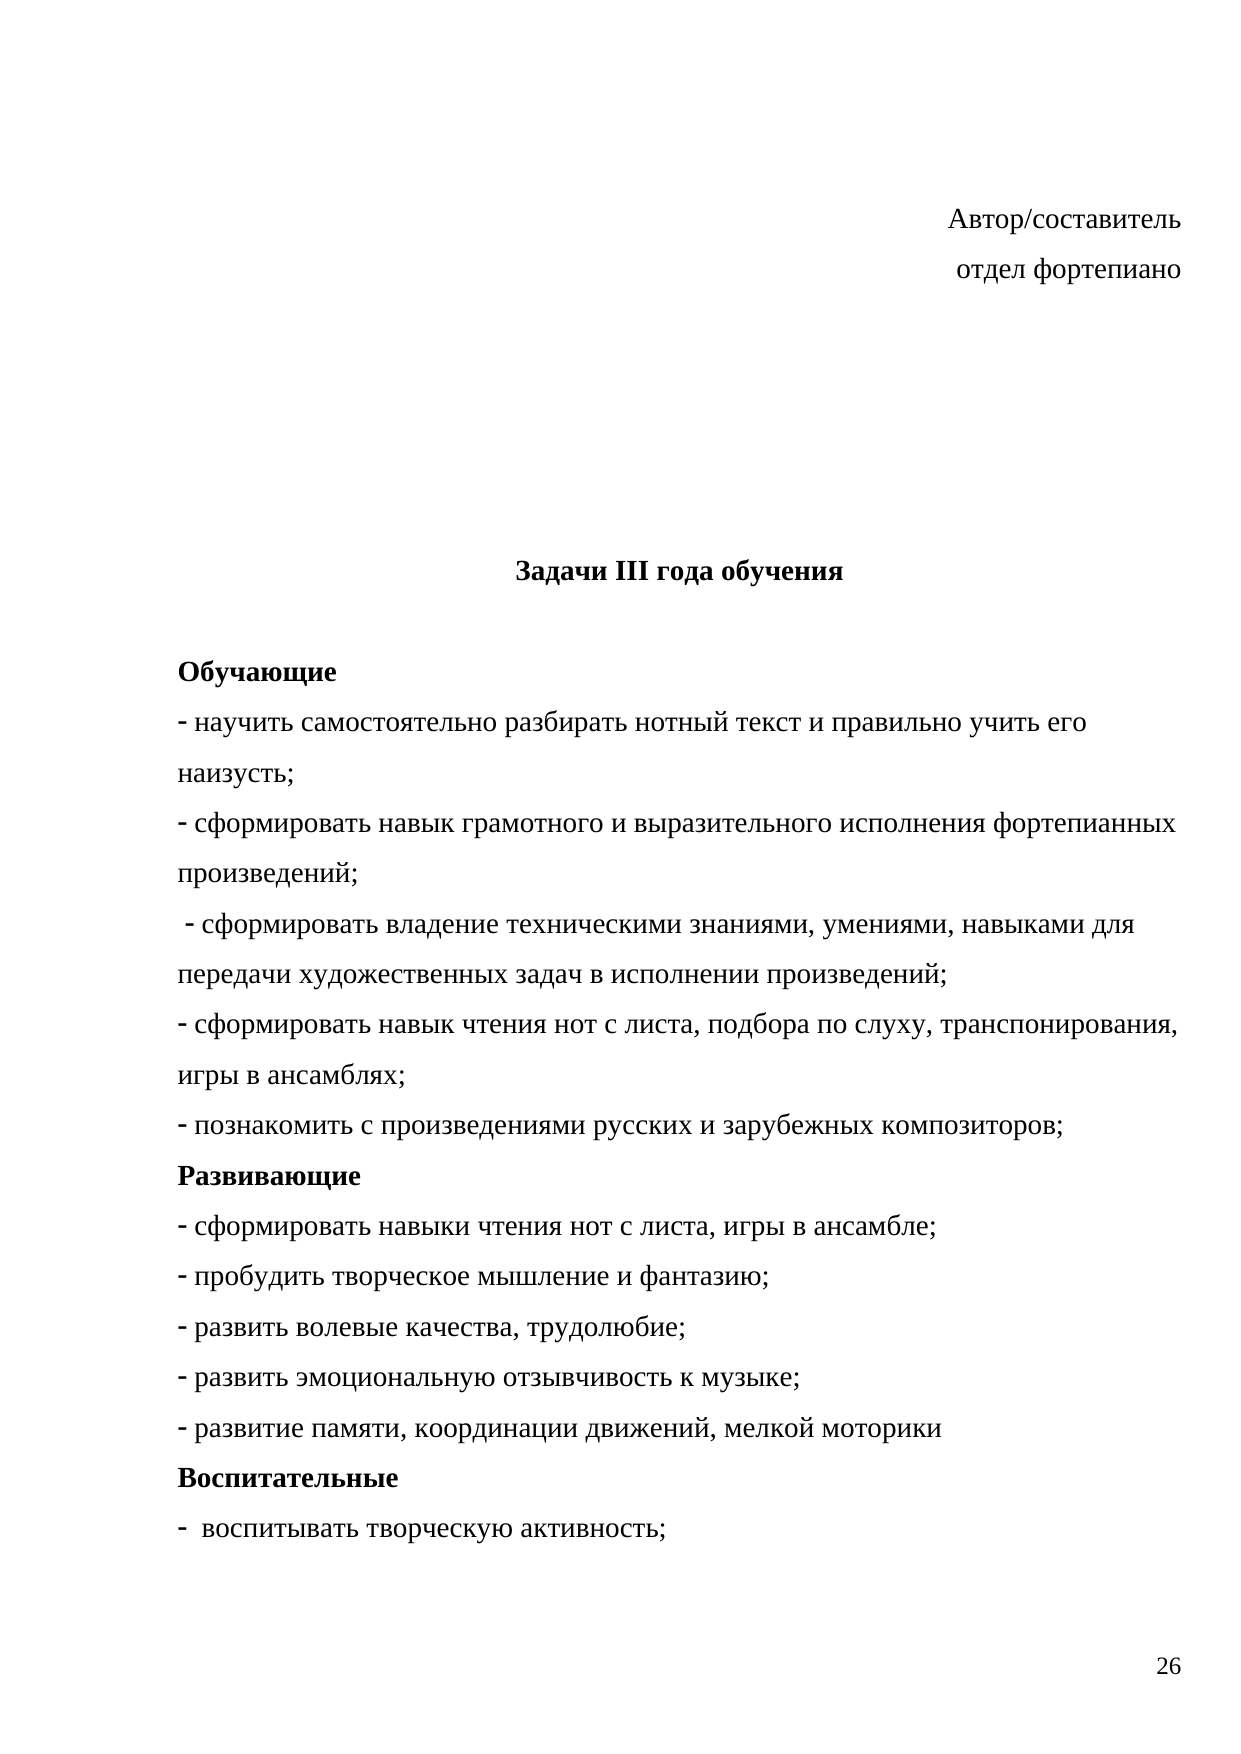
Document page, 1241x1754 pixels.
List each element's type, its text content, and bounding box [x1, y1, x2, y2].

text развитие памяти, координации движений, мелкой моторики [177, 1410, 1181, 1443]
text воспитывать творческую активность; [177, 1510, 1181, 1544]
text сформировать навык грамотного и выразительного исполнения фортепианных произведений; [177, 805, 1181, 889]
text сформировать навык чтения нот с листа, подбора по слуху, транспонирования, игры в ансамблях; [177, 1007, 1181, 1091]
text развить эмоциональную отзывчивость к музыке; [177, 1359, 1181, 1393]
text отдел фортепиано [177, 252, 1181, 285]
text Развивающие [177, 1158, 1181, 1191]
text научить самостоятельно разбирать нотный текст и правильно учить его наизусть; [177, 704, 1181, 788]
text Обучающие [177, 654, 1181, 688]
text сформировать владение техническими знаниями, умениями, навыками для передачи художественных задач в исполнении произведений; [177, 906, 1181, 990]
text пробудить творческое мышление и фантазию; [177, 1258, 1181, 1292]
text Воспитательные [177, 1460, 1181, 1494]
text познакомить с произведениями русских и зарубежных композиторов; [177, 1107, 1181, 1141]
text Автор/составитель [177, 201, 1181, 235]
text сформировать навыки чтения нот с листа, игры в ансамбле; [177, 1208, 1181, 1242]
text развить волевые качества, трудолюбие; [177, 1309, 1181, 1342]
text Задачи III года обучения [177, 553, 1181, 587]
